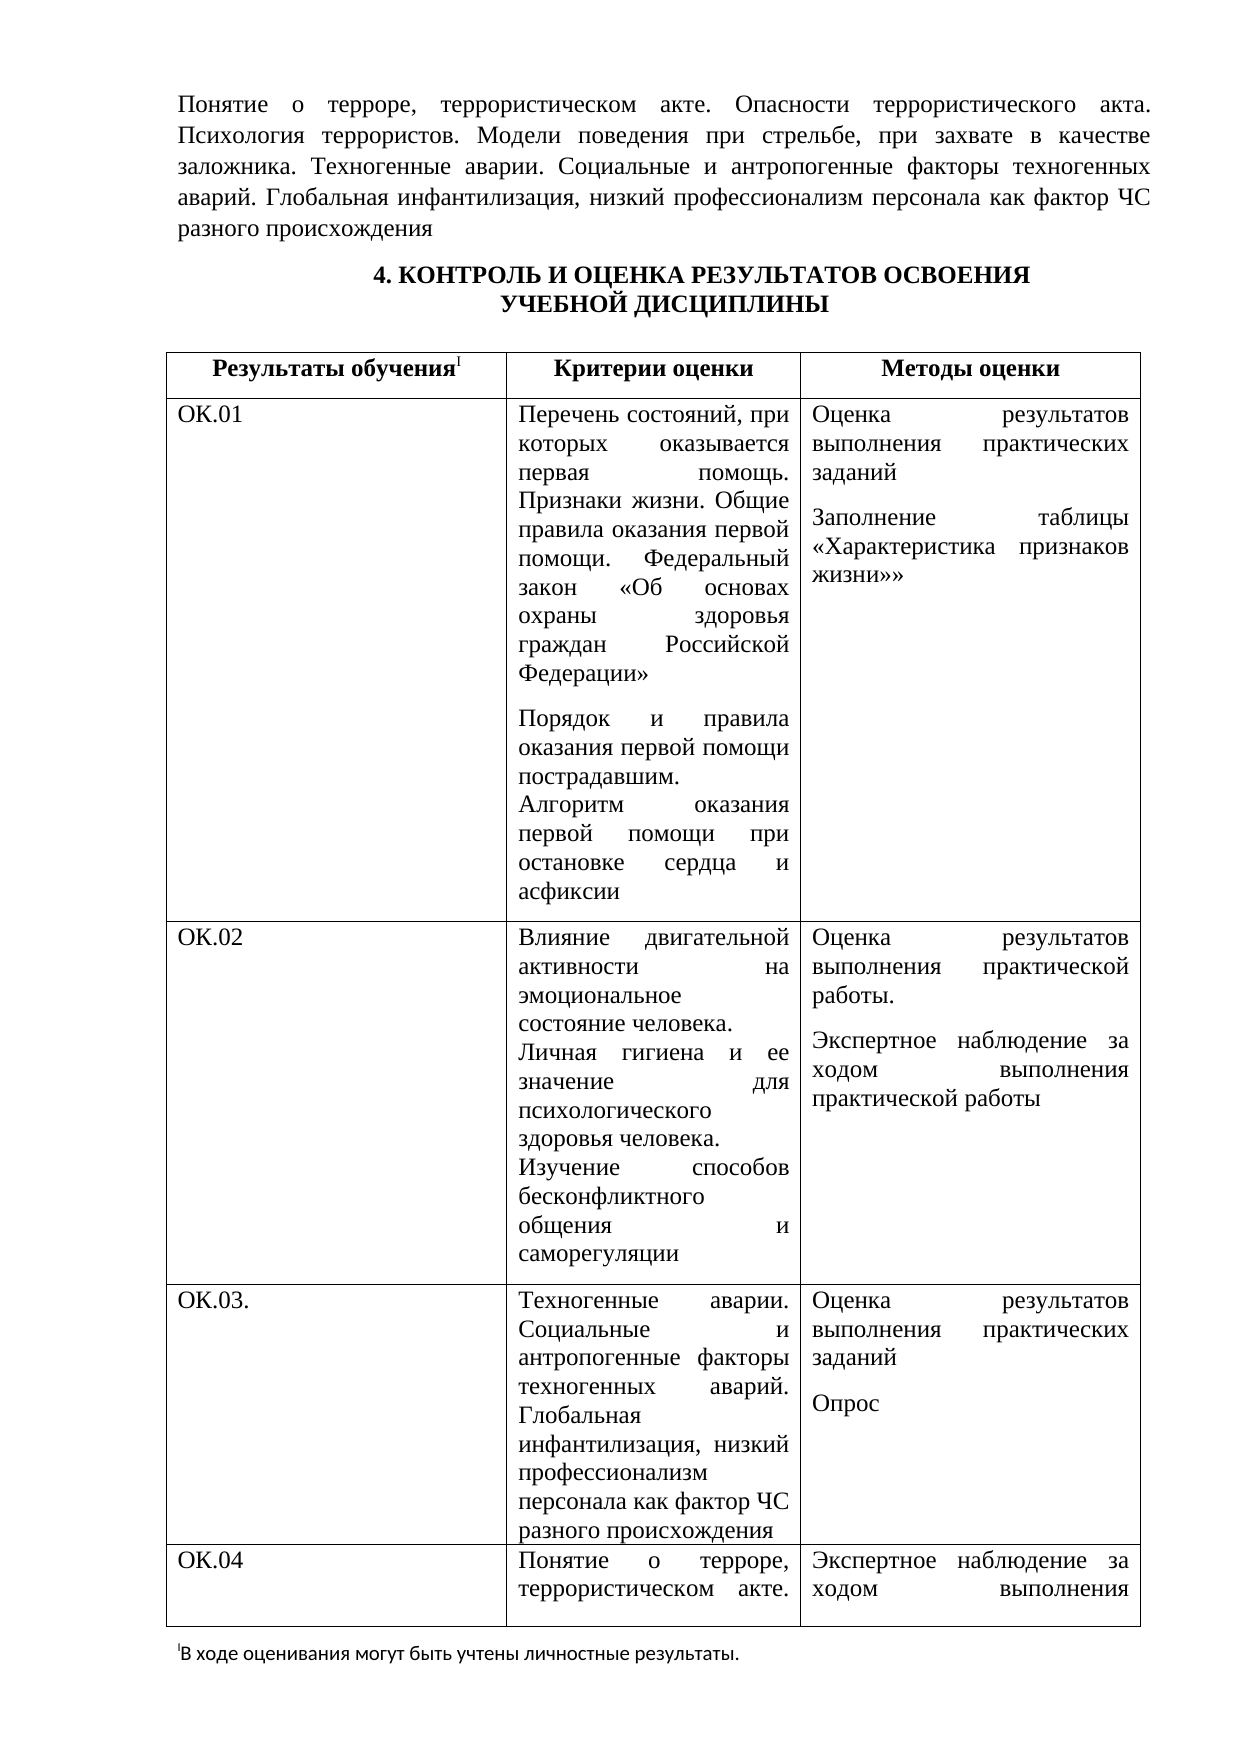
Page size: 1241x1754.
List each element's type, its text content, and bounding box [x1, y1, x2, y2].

table_cell ОК.04 [167, 1545, 506, 1626]
list 4. КОНТРОЛЬ И ОЦЕНКА РЕЗУЛЬТАТОВ ОСВОЕНИЯ [252, 261, 1152, 289]
text Понятие о терроре, террористическом акте. Опасности террористического акта. Психология террористов. Модели поведения при стрельбе, при захвате в качестве заложника. Техногенные аварии. Социальные и антропогенные факторы техногенных аварий. Глобальная инфантилизация, низкий профессионализм персонала как фактор ЧС разного происхождения [177, 89, 1152, 242]
table_header Методы оценки [801, 353, 1140, 398]
table_header Критерии оценки [507, 353, 800, 398]
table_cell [507, 1545, 800, 1626]
table_header Результаты обучения [167, 353, 506, 398]
table_cell Оценка результатов выполнения практической работы. Экспертное наблюдение за ходом выполнения практической работы [801, 922, 1140, 1284]
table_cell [801, 1545, 1140, 1626]
table_cell Перечень состояний, при которых оказывается первая помощь. Признаки жизни. Общие правила оказания первой помощи. Федеральный закон «Об основах охраны здоровья граждан Российской Федерации» Порядок и правила оказания первой помощи пострадавшим. Алгоритм оказания первой помощи при остановке сердца и асфиксии [507, 399, 800, 921]
table_cell Оценка результатов выполнения практических заданий Заполнение таблицы «Характеристика признаков жизни»» [801, 399, 1140, 921]
table_cell ОК.03. [167, 1285, 506, 1544]
table_cell Техногенные аварии. Социальные и антропогенные факторы техногенных аварий. Глобальная инфантилизация, низкий профессионализм персонала как фактор ЧС разного происхождения [507, 1285, 800, 1544]
table_cell ОК.01 [167, 399, 506, 921]
table_cell Влияние двигательной активности на эмоциональное состояние человека. Личная гигиена и ее значение для психологического здоровья человека. Изучение способов бесконфликтного общения и саморегуляции [507, 922, 800, 1284]
table_cell ОК.02 [167, 922, 506, 1284]
table_cell Оценка результатов выполнения практических заданий Опрос [801, 1285, 1140, 1544]
text УЧЕБНОЙ ДИСЦИПЛИНЫ [177, 289, 1152, 318]
